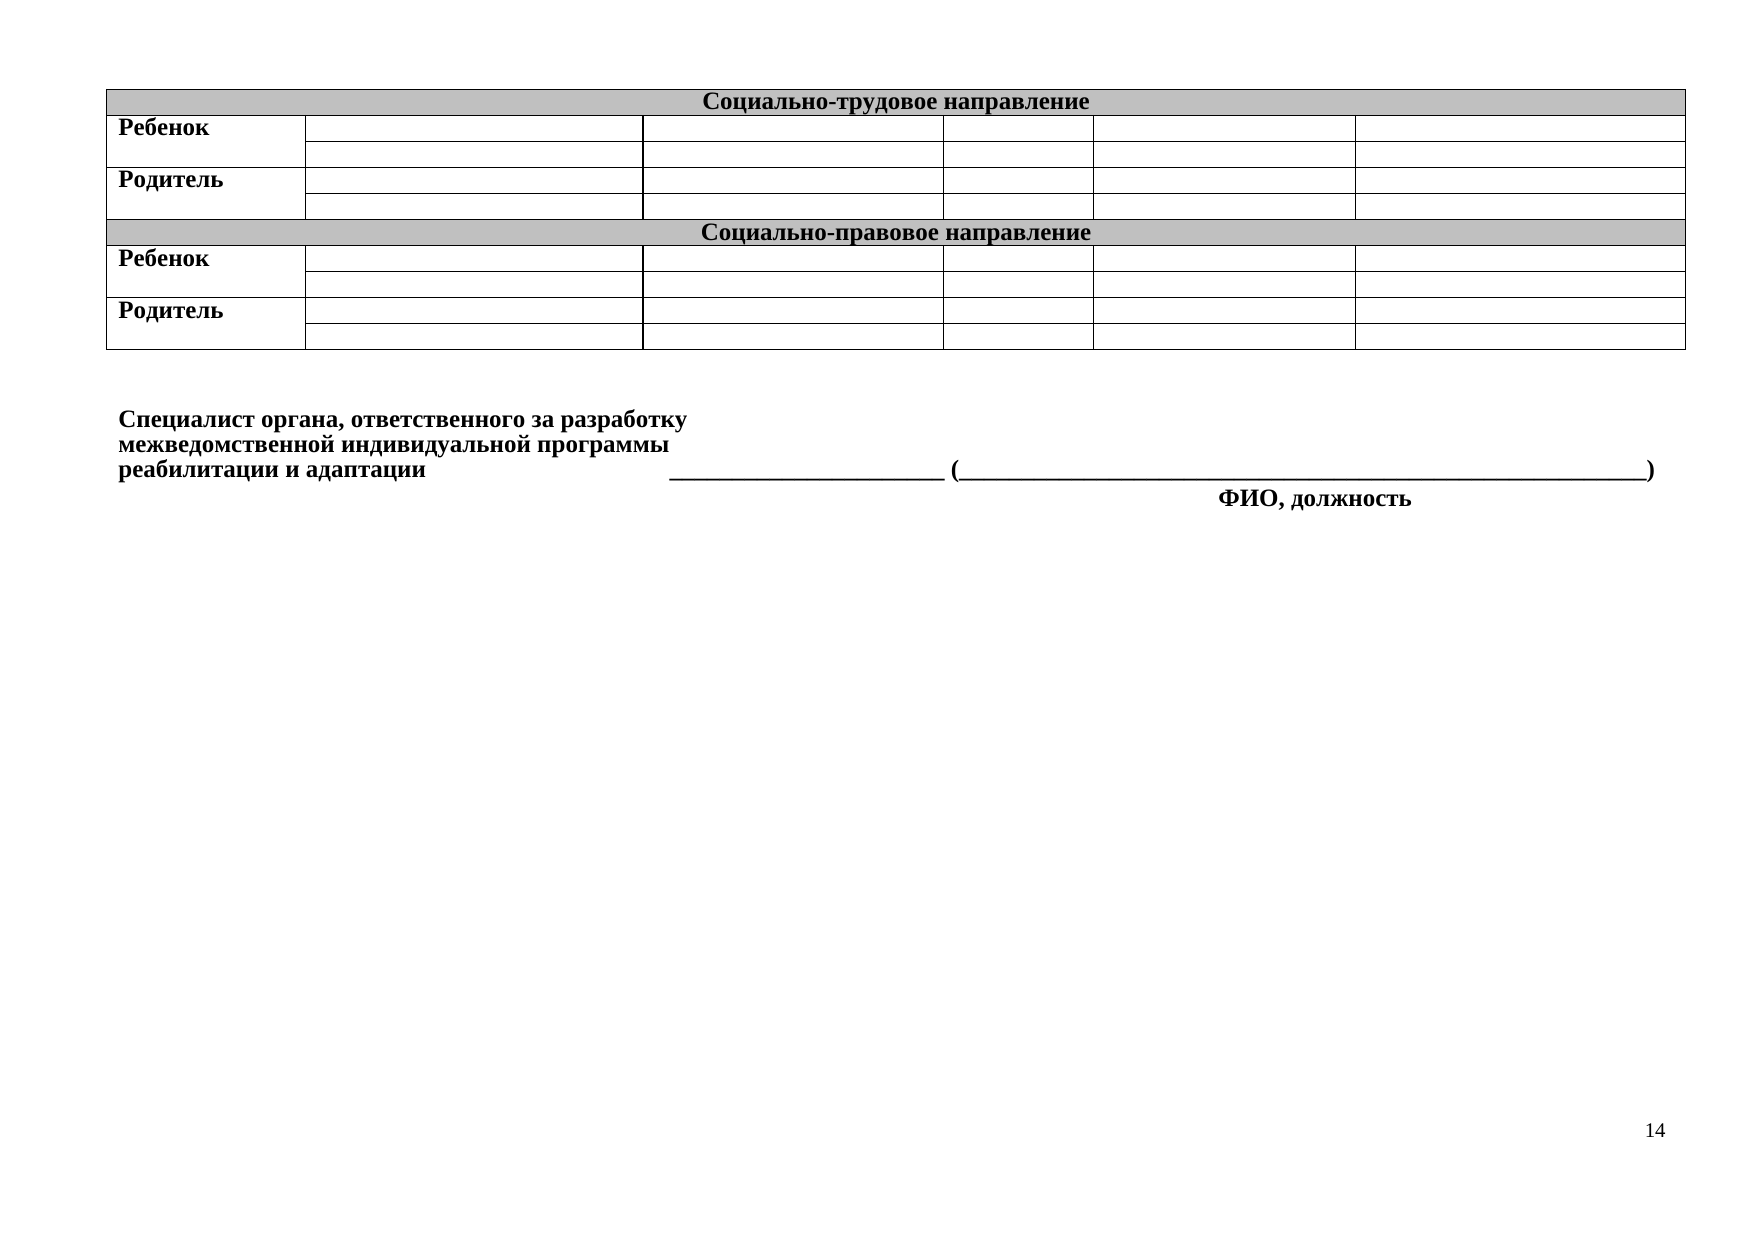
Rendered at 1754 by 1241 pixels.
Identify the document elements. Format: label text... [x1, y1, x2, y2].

table_cell [944, 298, 1093, 323]
table_cell [1356, 116, 1685, 141]
text Специалист органа, ответственного за разработку [118, 408, 1665, 433]
table_cell [306, 246, 642, 271]
table_cell [944, 142, 1093, 167]
table_cell [644, 194, 943, 219]
table_cell [644, 142, 943, 167]
table_cell [644, 324, 943, 349]
table_cell [306, 324, 642, 349]
table_cell [1356, 246, 1685, 271]
table_cell [1356, 142, 1685, 167]
table_cell [1356, 168, 1685, 193]
table_cell [944, 272, 1093, 297]
table_cell [306, 116, 642, 141]
text реабилитации и адаптации ______________________ (_______________________________________________________) [118, 458, 1665, 483]
table_cell [644, 116, 943, 141]
table_cell [944, 324, 1093, 349]
table_cell [1094, 324, 1355, 349]
table_cell [644, 272, 943, 297]
table_cell [644, 298, 943, 323]
table_cell Родитель [107, 298, 305, 349]
table_cell [644, 246, 943, 271]
table_cell Ребенок [107, 246, 305, 297]
table_cell [1094, 246, 1355, 271]
text ФИО, должность [118, 483, 1665, 511]
text межведомственной индивидуальной программы [118, 433, 1665, 458]
table_cell Социально-правовое направление [107, 220, 1685, 245]
table_cell [1094, 194, 1355, 219]
table_cell [306, 272, 642, 297]
table_cell [944, 246, 1093, 271]
table_cell Социально-трудовое направление [107, 90, 1685, 115]
table_cell [1094, 298, 1355, 323]
table_cell [1094, 116, 1355, 141]
table_cell [1356, 194, 1685, 219]
table_cell [1356, 272, 1685, 297]
table_cell [306, 142, 642, 167]
table_cell [1356, 324, 1685, 349]
table_cell [944, 194, 1093, 219]
table_cell [944, 116, 1093, 141]
table_cell [306, 194, 642, 219]
table_cell Ребенок [107, 116, 305, 167]
table_cell [306, 298, 642, 323]
table_cell Родитель [107, 168, 305, 219]
table_cell [1094, 272, 1355, 297]
table_cell [1356, 298, 1685, 323]
table_cell [1094, 142, 1355, 167]
table_cell [306, 168, 642, 193]
table_cell [944, 168, 1093, 193]
table_cell [1094, 168, 1355, 193]
table_cell [644, 168, 943, 193]
